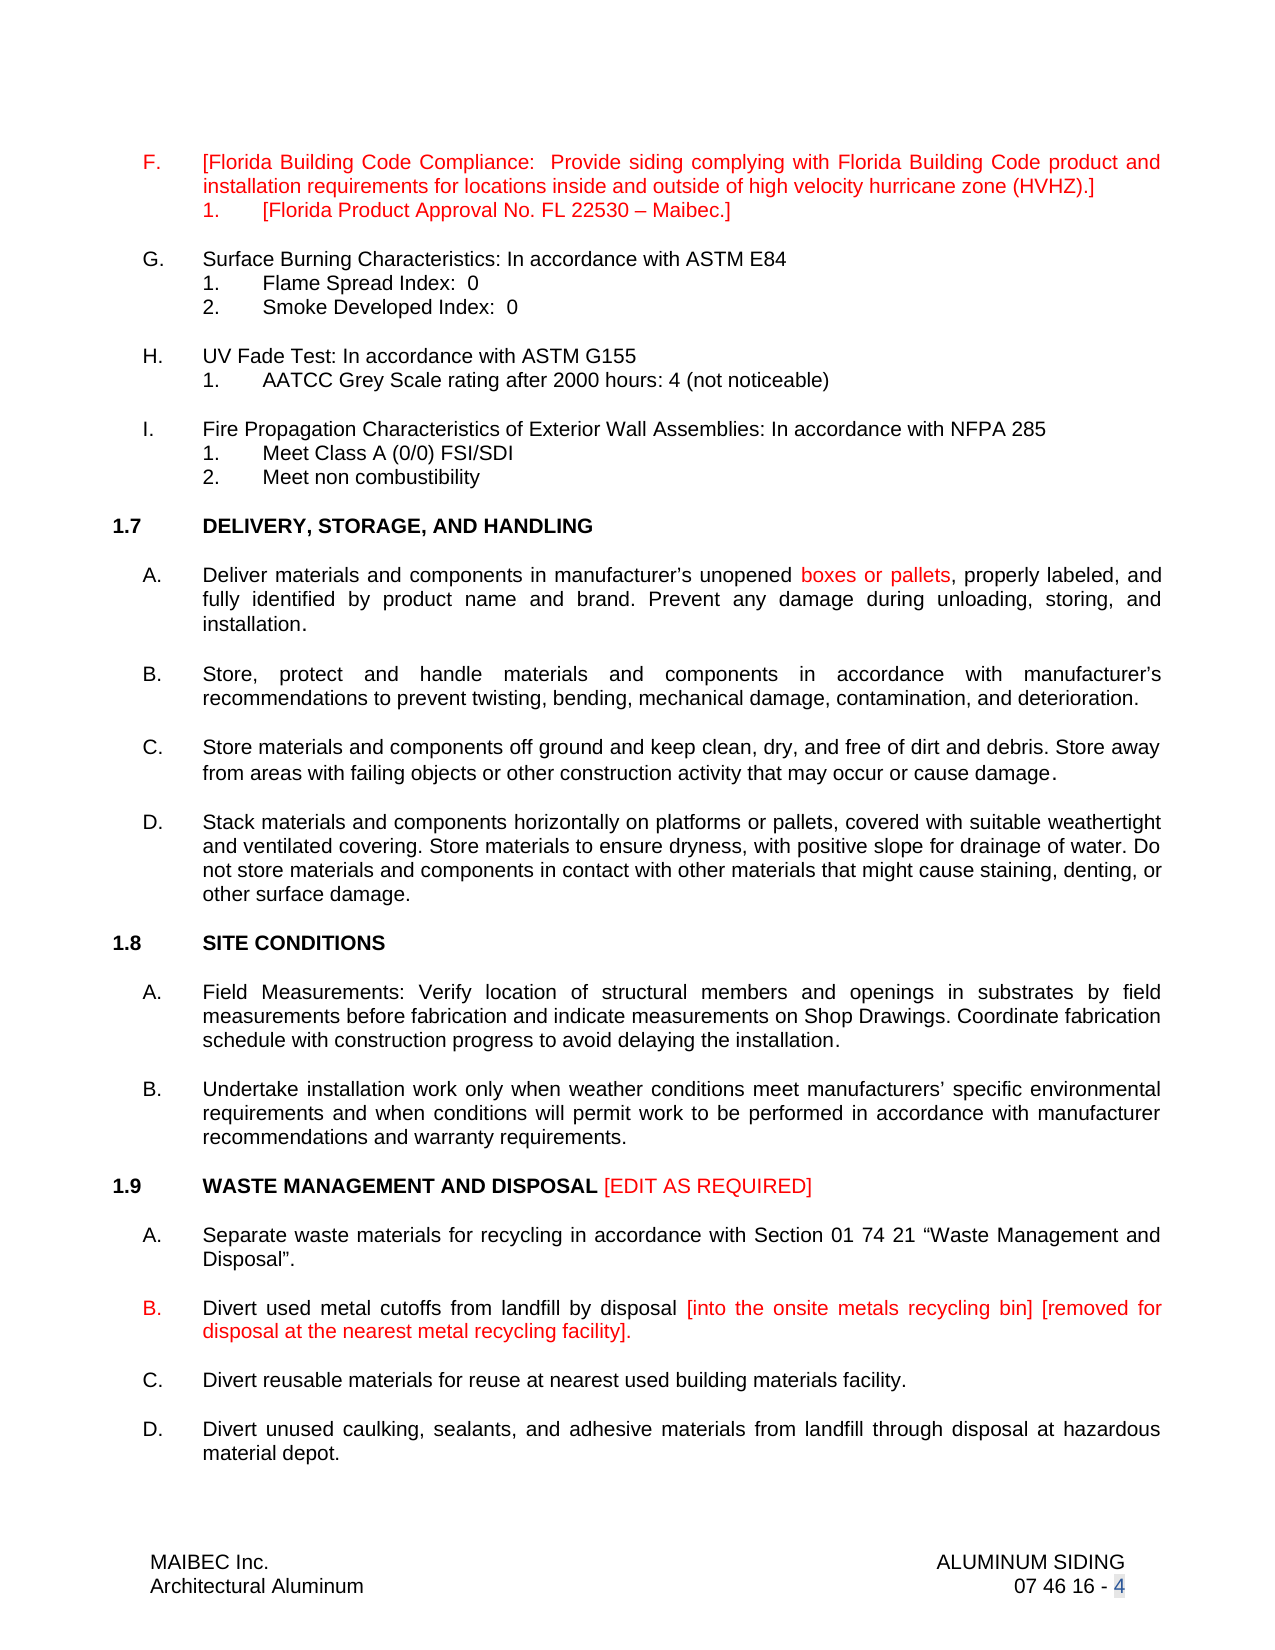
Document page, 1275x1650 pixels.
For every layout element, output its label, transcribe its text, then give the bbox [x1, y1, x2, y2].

text Fire Propagation Characteristics of Exterior Wall Assemblies: In accordance with NFPA 285 [142, 417, 1162, 441]
text Field Measurements: Verify location of structural members and openings in substrates by field measurements before fabrication and indicate measurements on Shop Drawings. Coordinate fabrication schedule with construction progress to avoid delaying the installation. [142, 980, 1162, 1052]
text WASTE MANAGEMENT AND DISPOSAL [EDIT AS REQUIRED] [112, 1173, 1162, 1197]
text Divert unused caulking, sealants, and adhesive materials from landfill through disposal at hazardous material depot. [142, 1417, 1162, 1465]
text Stack materials and components horizontally on platforms or pallets, covered with suitable weathertight and ventilated covering. Store materials to ensure dryness, with positive slope for drainage of water. Do not store materials and components in contact with other materials that might cause staining, denting, or other surface damage. [142, 810, 1162, 906]
text Smoke Developed Index: 0 [202, 295, 1162, 319]
text Separate waste materials for recycling in accordance with Section 01 74 21 “Waste Management and Disposal”. [142, 1222, 1162, 1270]
text Undertake installation work only when weather conditions meet manufacturers’ specific environmental requirements and when conditions will permit work to be performed in accordance with manufacturer recommendations and warranty requirements. [142, 1077, 1162, 1148]
text SITE CONDITIONS [112, 931, 1162, 955]
text Divert reusable materials for reuse at nearest used building materials facility. [142, 1368, 1162, 1392]
text [Florida Product Approval No. FL 22530 – Maibec.] [202, 198, 1162, 222]
text Store, protect and handle materials and components in accordance with manufacturer’s recommendations to prevent twisting, bending, mechanical damage, contamination, and deterioration. [142, 662, 1162, 710]
text [Florida Building Code Compliance: Provide siding complying with Florida Building Code product and installation requirements for locations inside and outside of high velocity hurricane zone (HVHZ).] [143, 150, 1162, 198]
text AATCC Grey Scale rating after 2000 hours: 4 (not noticeable) [202, 368, 1162, 392]
text Store materials and components off ground and keep clean, dry, and free of dirt and debris. Store away from areas with failing objects or other construction activity that may occur or cause damage. [142, 735, 1162, 785]
text Deliver materials and components in manufacturer’s unopened boxes or pallets, properly labeled, and fully identified by product name and brand. Prevent any damage during unloading, storing, and installation. [142, 562, 1162, 637]
text Meet non combustibility [202, 464, 1162, 488]
text Meet Class A (0/0) FSI/SDI [202, 441, 1162, 464]
text Flame Spread Index: 0 [202, 271, 1162, 295]
text UV Fade Test: In accordance with ASTM G155 [142, 344, 1162, 368]
text DELIVERY, STORAGE, AND HANDLING [112, 513, 1162, 537]
text Surface Burning Characteristics: In accordance with ASTM E84 [142, 247, 1162, 271]
text Divert used metal cutoffs from landfill by disposal [into the onsite metals recycling bin] [removed for disposal at the nearest metal recycling facility]. [142, 1295, 1162, 1343]
